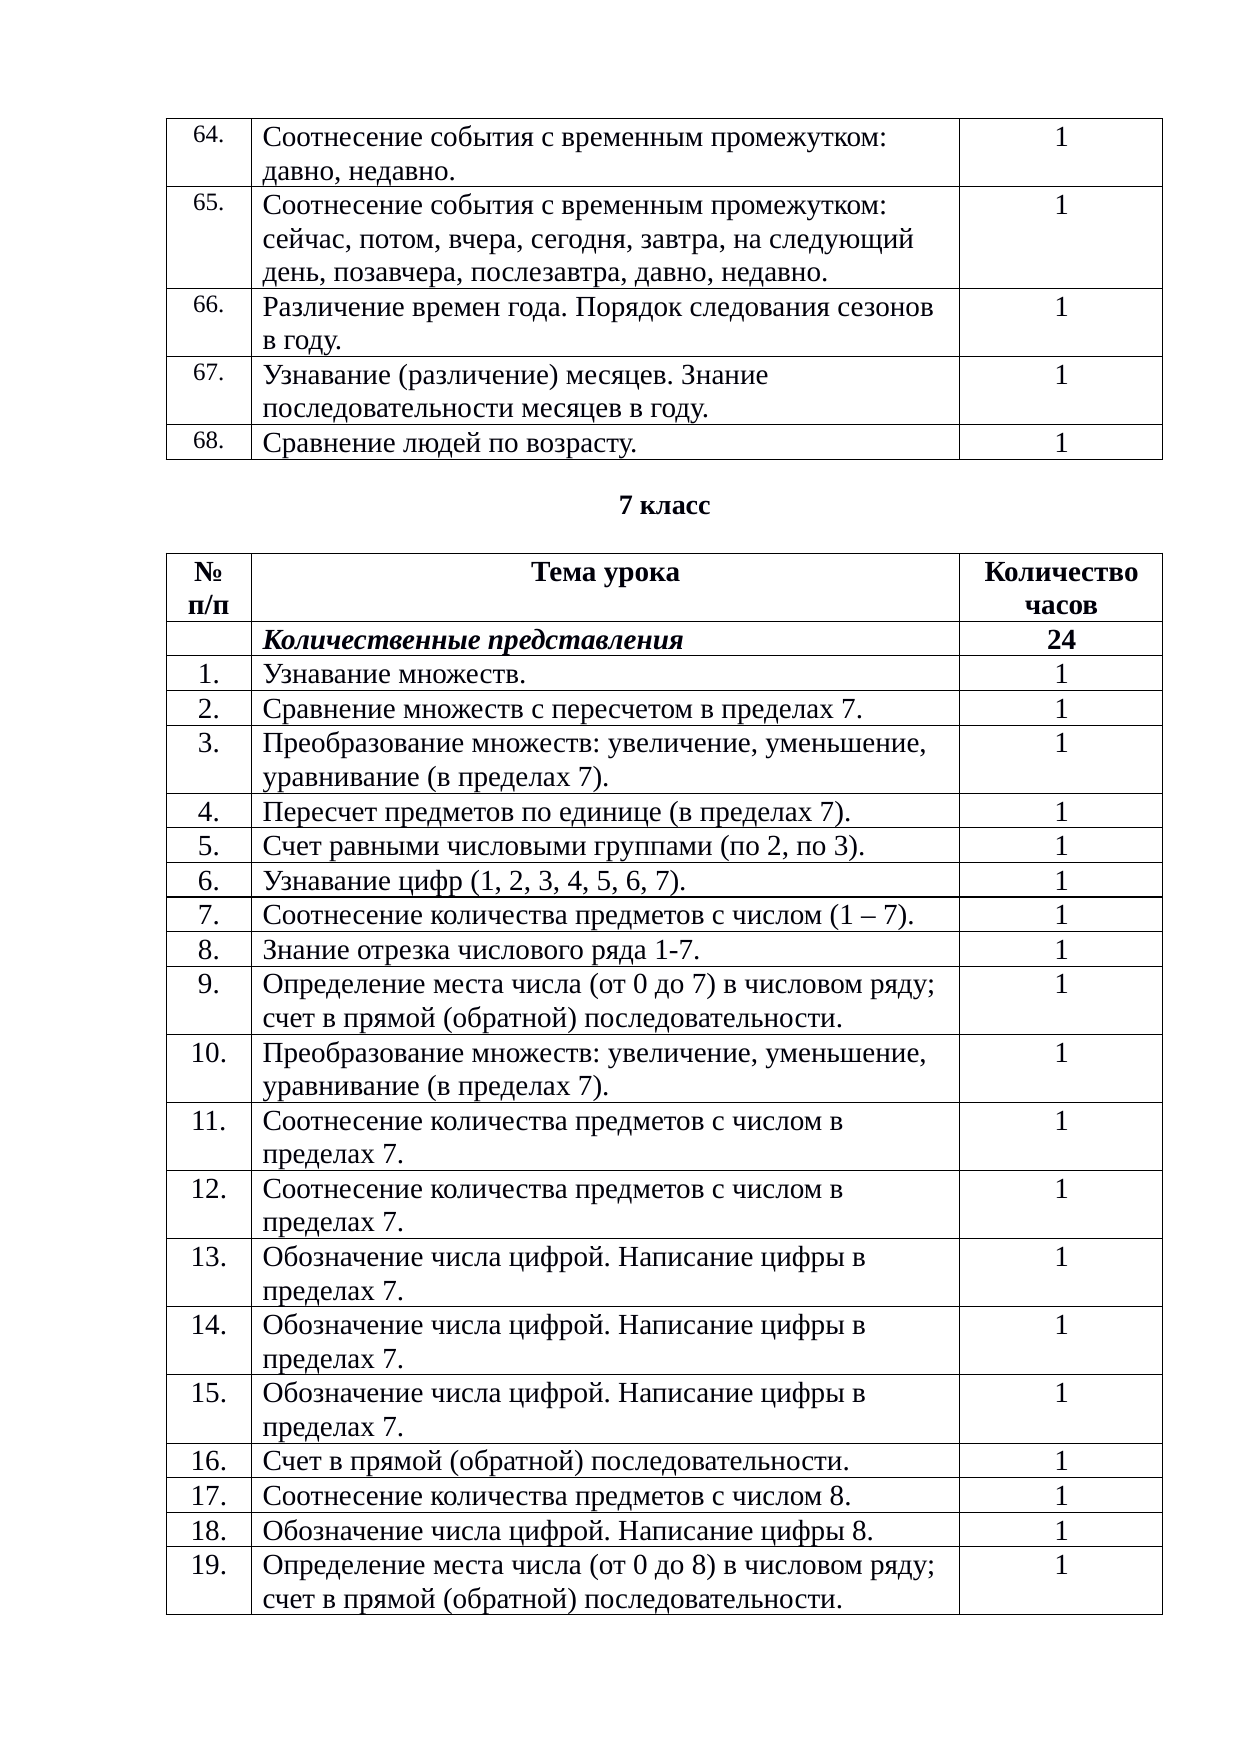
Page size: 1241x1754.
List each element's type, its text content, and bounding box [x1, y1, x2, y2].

table_cell 7. [167, 898, 251, 931]
text 7 класс [177, 488, 1152, 520]
table_cell 1 [960, 1307, 1162, 1374]
table_cell 17. [167, 1478, 251, 1512]
table_cell Соотнесение количества предметов с числом 8. [252, 1478, 959, 1512]
table_cell 1 [960, 898, 1162, 931]
table_cell 12. [167, 1171, 251, 1238]
table_cell 19. [167, 1547, 251, 1614]
table_cell Определение места числа (от 0 до 8) в числовом ряду; счет в прямой (обратной) последовательности. [252, 1547, 959, 1614]
table_cell 1 [960, 967, 1162, 1034]
table_cell 1 [960, 187, 1162, 288]
table_cell 66. [167, 289, 251, 356]
table_cell Соотнесение события с временным промежутком: сейчас, потом, вчера, сегодня, завтра, на следующий день, позавчера, послезавтра, давно, недавно. [252, 187, 959, 288]
table_cell 11. [167, 1103, 251, 1170]
table_cell Узнавание цифр (1, 2, 3, 4, 5, 6, 7). [252, 863, 959, 896]
table_cell Обозначение числа цифрой. Написание цифры в пределах 7. [252, 1375, 959, 1442]
table_cell 6. [167, 863, 251, 896]
table_cell 16. [167, 1444, 251, 1477]
table_cell 3. [167, 726, 251, 793]
table_cell Знание отрезка числового ряда 1-7. [252, 932, 959, 966]
table_cell 5. [167, 828, 251, 862]
table_cell Соотнесение количества предметов с числом в пределах 7. [252, 1103, 959, 1170]
table_cell 1 [960, 1444, 1162, 1477]
table_cell 1 [960, 828, 1162, 862]
table_cell 1 [960, 863, 1162, 896]
table_cell 10. [167, 1035, 251, 1102]
table_cell Счет в прямой (обратной) последовательности. [252, 1444, 959, 1477]
table_cell 1 [960, 357, 1162, 424]
table_cell 1 [960, 1239, 1162, 1306]
table_cell 1 [960, 691, 1162, 724]
table_cell 1 [960, 1171, 1162, 1238]
table_cell 2. [167, 691, 251, 724]
table_cell 1 [960, 425, 1162, 459]
table_cell 65. [167, 187, 251, 288]
table_header Количество часов [960, 554, 1162, 621]
table_cell Преобразование множеств: увеличение, уменьшение, уравнивание (в пределах 7). [252, 726, 959, 793]
table_cell 1 [960, 289, 1162, 356]
table_cell Различение времен года. Порядок следования сезонов в году. [252, 289, 959, 356]
table_cell 1 [960, 1478, 1162, 1512]
table_cell Обозначение числа цифрой. Написание цифры в пределах 7. [252, 1307, 959, 1374]
table_cell 1 [960, 1103, 1162, 1170]
table_cell 1 [960, 1035, 1162, 1102]
table_cell Пересчет предметов по единице (в пределах 7). [252, 794, 959, 827]
table_cell 13. [167, 1239, 251, 1306]
table_cell 14. [167, 1307, 251, 1374]
table_cell 1 [960, 932, 1162, 966]
table_cell 1 [960, 794, 1162, 827]
table_cell 1 [960, 1547, 1162, 1614]
table_cell 15. [167, 1375, 251, 1442]
table_cell 4. [167, 794, 251, 827]
table_cell 1 [960, 1513, 1162, 1546]
table_cell 64. [167, 119, 251, 186]
table_cell Преобразование множеств: увеличение, уменьшение, уравнивание (в пределах 7). [252, 1035, 959, 1102]
table_cell [167, 622, 251, 655]
table_cell 18. [167, 1513, 251, 1546]
table_cell Счет равными числовыми группами (по 2, по 3). [252, 828, 959, 862]
table_cell Узнавание множеств. [252, 656, 959, 690]
table_cell Соотнесение события с временным промежутком: давно, недавно. [252, 119, 959, 186]
table_cell 1 [960, 1375, 1162, 1442]
table_cell 68. [167, 425, 251, 459]
table_cell Сравнение множеств с пересчетом в пределах 7. [252, 691, 959, 724]
table_cell Обозначение числа цифрой. Написание цифры в пределах 7. [252, 1239, 959, 1306]
table_cell 1 [960, 726, 1162, 793]
table_cell Определение места числа (от 0 до 7) в числовом ряду; счет в прямой (обратной) последовательности. [252, 967, 959, 1034]
table_cell 9. [167, 967, 251, 1034]
table_cell 1. [167, 656, 251, 690]
table_header № п/п [167, 554, 251, 621]
table_cell Узнавание (различение) месяцев. Знание последовательности месяцев в году. [252, 357, 959, 424]
table_cell Обозначение числа цифрой. Написание цифры 8. [252, 1513, 959, 1546]
table_cell 8. [167, 932, 251, 966]
table_cell 67. [167, 357, 251, 424]
table_cell 1 [960, 119, 1162, 186]
table_cell Соотнесение количества предметов с числом (1 – 7). [252, 898, 959, 931]
table_cell Количественные представления [252, 622, 959, 655]
table_cell Сравнение людей по возрасту. [252, 425, 959, 459]
table_cell 24 [960, 622, 1162, 655]
table_cell 1 [960, 656, 1162, 690]
table_cell Соотнесение количества предметов с числом в пределах 7. [252, 1171, 959, 1238]
table_header Тема урока [252, 554, 959, 621]
